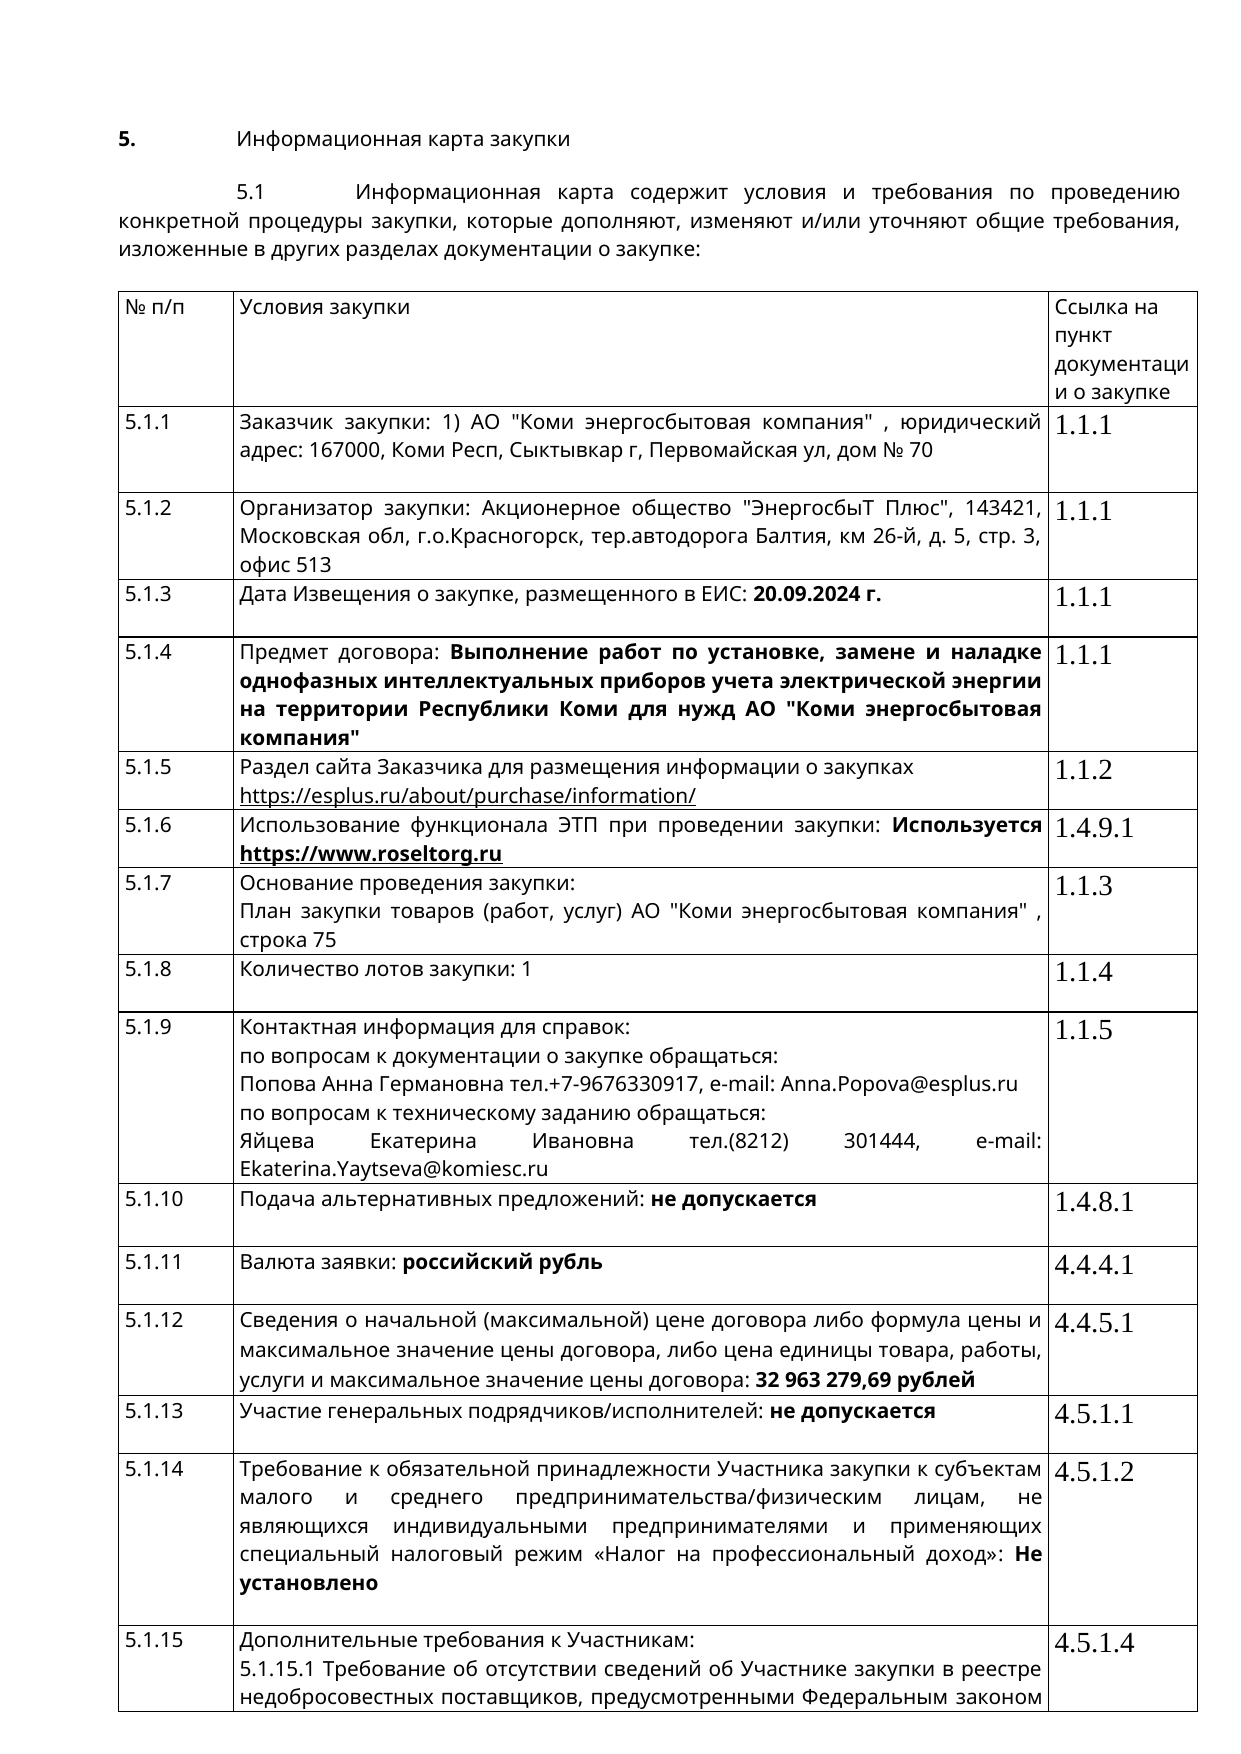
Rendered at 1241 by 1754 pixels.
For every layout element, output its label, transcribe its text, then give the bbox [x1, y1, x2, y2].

table_cell 1.1.5 [1049, 1013, 1197, 1183]
table_cell 1.1.4 [1049, 955, 1197, 1011]
table_cell Организатор закупки: Акционерное общество "ЭнергосбыТ Плюс", 143421, Московская обл, г.о.Красногорск, тер.автодорога Балтия, км 26-й, д. 5, стр. 3, офис 513 [234, 493, 1048, 578]
table_cell Дата Извещения о закупке, размещенного в ЕИС: 20.09.2024 г. [234, 580, 1048, 636]
table_cell [119, 638, 233, 751]
table_cell 1.1.1 [1049, 638, 1197, 751]
table_cell [119, 810, 233, 867]
table_cell [119, 1305, 233, 1395]
text 5.1 Информационная карта содержит условия и требования по проведению конкретной процедуры закупки, которые дополняют, изменяют и/или уточняют общие требования, изложенные в других разделах документации о закупке: [118, 177, 1181, 263]
table_cell Подача альтернативных предложений: не допускается [234, 1184, 1048, 1246]
table_cell Валюта заявки: российский рубль [234, 1247, 1048, 1304]
table_cell [119, 1247, 233, 1304]
table_cell 4.4.5.1 [1049, 1305, 1197, 1395]
table_cell [119, 493, 233, 578]
table_cell Предмет договора: Выполнение работ по установке, замене и наладке однофазных интеллектуальных приборов учета электрической энергии на территории Республики Коми для нужд АО "Коми энергосбытовая компания" [234, 638, 1048, 751]
table_cell 4.5.1.4 [1049, 1626, 1197, 1711]
table_header Ссылка на пункт документации о закупке [1049, 292, 1197, 406]
subtitle Информационная карта закупки [118, 124, 1181, 152]
table_cell [119, 580, 233, 636]
table_cell Количество лотов закупки: 1 [234, 955, 1048, 1011]
table_cell Участие генеральных подрядчиков/исполнителей: не допускается [234, 1396, 1048, 1453]
table_cell 1.1.1 [1049, 580, 1197, 636]
table_cell 1.1.1 [1049, 493, 1197, 578]
table_cell 1.1.3 [1049, 868, 1197, 953]
table_cell 1.1.2 [1049, 752, 1197, 809]
table_cell Основание проведения закупки: План закупки товаров (работ, услуг) АО "Коми энергосбытовая компания" , строка 75 [234, 868, 1048, 953]
table_cell Использование функционала ЭТП при проведении закупки: Используется https://www.roseltorg.ru [234, 810, 1048, 867]
table_cell [119, 1184, 233, 1246]
table_cell 4.5.1.1 [1049, 1396, 1197, 1453]
table_cell 1.4.9.1 [1049, 810, 1197, 867]
table_cell [119, 752, 233, 809]
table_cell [234, 1626, 1048, 1711]
table_cell [119, 1626, 233, 1711]
table_cell Требование к обязательной принадлежности Участника закупки к субъектам малого и среднего предпринимательства/физическим лицам, не являющихся индивидуальными предпринимателями и применяющих специальный налоговый режим «Налог на профессиональный доход»: Не установлено [234, 1454, 1048, 1624]
table_cell 4.4.4.1 [1049, 1247, 1197, 1304]
table_cell [119, 868, 233, 953]
table_header № п/п [119, 292, 233, 406]
table_cell [119, 1013, 233, 1183]
table_cell 4.5.1.2 [1049, 1454, 1197, 1624]
table_cell 1.4.8.1 [1049, 1184, 1197, 1246]
table_cell Сведения о начальной (максимальной) цене договора либо формула цены и максимальное значение цены договора, либо цена единицы товара, работы, услуги и максимальное значение цены договора: 32 963 279,69 рублей [234, 1305, 1048, 1395]
table_cell Контактная информация для справок: по вопросам к документации о закупке обращаться: Попова Анна Германовна тел.+7-9676330917, e-mail: Anna.Popova@esplus.ru по вопросам к техническому заданию обращаться: Яйцева Екатерина Ивановна тел.(8212) 301444, e-mail: Ekaterina.Yaytseva@komiesc.ru [234, 1013, 1048, 1183]
table_cell 1.1.1 [1049, 407, 1197, 492]
table_cell Раздел сайта Заказчика для размещения информации о закупках https://esplus.ru/about/purchase/information/ [234, 752, 1048, 809]
table_cell [119, 1454, 233, 1624]
table_cell Заказчик закупки: 1) АО "Коми энергосбытовая компания" , юридический адрес: 167000, Коми Респ, Сыктывкар г, Первомайская ул, дом № 70 [234, 407, 1048, 492]
table_cell [119, 407, 233, 492]
table_cell [119, 955, 233, 1011]
table_header Условия закупки [234, 292, 1048, 406]
table_cell [119, 1396, 233, 1453]
